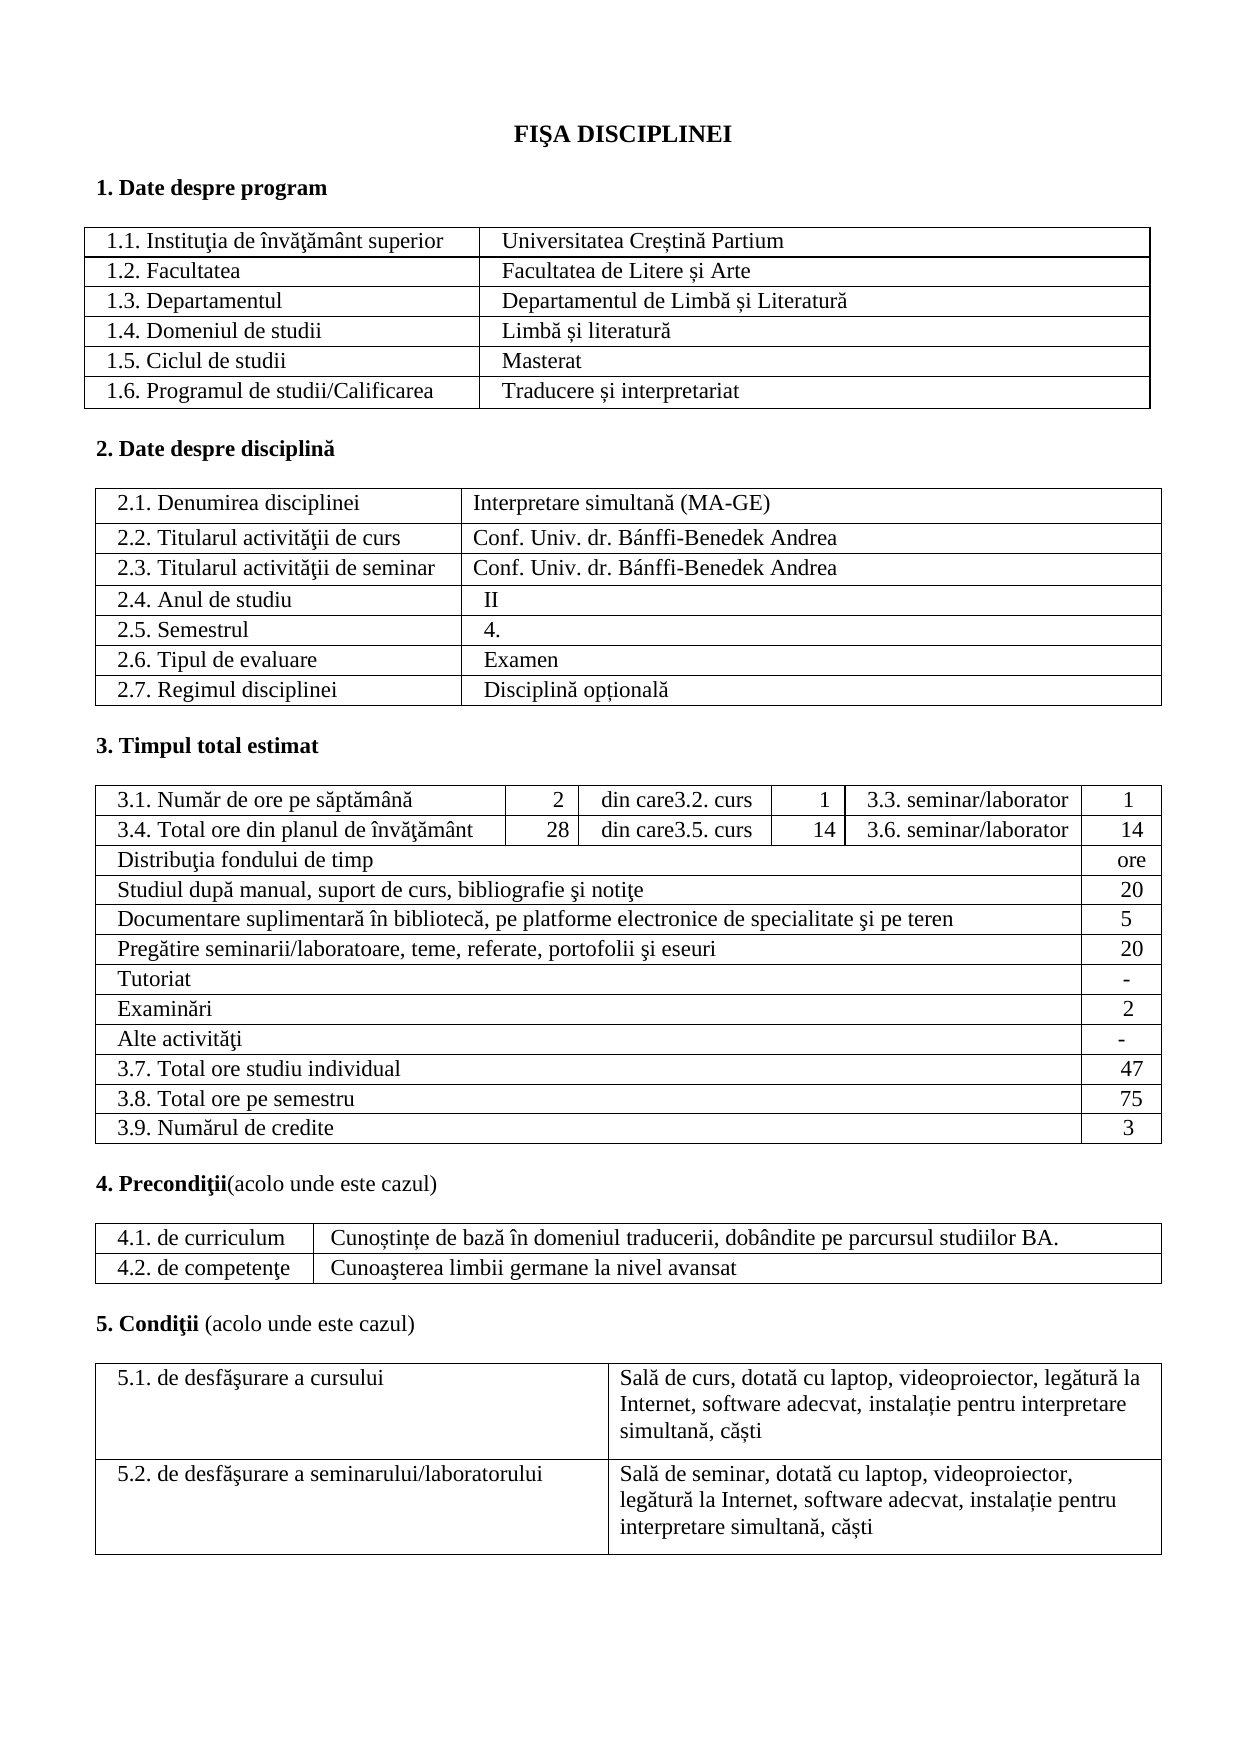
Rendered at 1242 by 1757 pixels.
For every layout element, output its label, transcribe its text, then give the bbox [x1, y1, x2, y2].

table_cell Limbă și literatură [480, 317, 1149, 346]
table_cell Facultatea de Litere și Arte [480, 258, 1149, 286]
text 3. Timpul total estimat [96, 732, 1177, 758]
table_cell 14 [772, 816, 844, 844]
table_cell 2.6. Tipul de evaluare [96, 646, 461, 675]
table_cell Distribuţia fondului de timp [96, 846, 1081, 874]
table_cell 2 [1082, 995, 1161, 1023]
table_cell 2.5. Semestrul [96, 616, 461, 645]
table_header 3.3. seminar/laborator [846, 786, 1081, 814]
table_cell 3.8. Total ore pe semestru [96, 1085, 1081, 1113]
table_cell 20 [1082, 876, 1161, 904]
text 5. Condiţii (acolo unde este cazul) [96, 1310, 1177, 1337]
table_cell 2.2. Titularul activităţii de curs [96, 524, 461, 553]
table_cell - [1082, 1025, 1161, 1053]
table_cell 5.2. de desfăşurare a seminarului/laboratorului [96, 1460, 608, 1554]
table_cell Cunoaşterea limbii germane la nivel avansat [314, 1254, 1161, 1283]
table_cell Examinări [96, 995, 1081, 1023]
table_cell 1.6. Programul de studii/Calificarea [85, 377, 479, 408]
table_cell Examen [462, 646, 1161, 675]
table_cell Departamentul de Limbă și Literatură [480, 287, 1149, 316]
table_header 3.1. Număr de ore pe săptămână [96, 786, 505, 814]
table_cell 28 [506, 816, 578, 844]
table_header 2 [506, 786, 578, 814]
table_cell 14 [1082, 816, 1161, 844]
text 2. Date despre disciplină [96, 435, 1177, 461]
table_cell Masterat [480, 347, 1149, 376]
table_cell Traducere și interpretariat [480, 377, 1149, 408]
table_header Universitatea Creștină Partium [480, 228, 1149, 256]
table_header din care3.2. curs [579, 786, 771, 814]
table_cell 3.4. Total ore din planul de învăţământ [96, 816, 505, 844]
table_cell 3.7. Total ore studiu individual [96, 1055, 1081, 1083]
table_cell 3.6. seminar/laborator [846, 816, 1081, 844]
table_cell Conf. Univ. dr. Bánffi-Benedek Andrea [462, 554, 1161, 585]
table_cell 20 [1082, 935, 1161, 964]
table_header 1 [772, 786, 844, 814]
table_cell din care3.5. curs [579, 816, 771, 844]
table_cell Conf. Univ. dr. Bánffi-Benedek Andrea [462, 524, 1161, 553]
table_header 2.1. Denumirea disciplinei [96, 489, 461, 523]
table_cell 47 [1082, 1055, 1161, 1083]
table_cell Disciplină opțională [462, 676, 1161, 705]
table_header 5.1. de desfăşurare a cursului [96, 1364, 608, 1459]
text 4. Precondiţii(acolo unde este cazul) [96, 1171, 1177, 1197]
table_cell - [1082, 965, 1161, 994]
table_cell 2.3. Titularul activităţii de seminar [96, 554, 461, 585]
table_cell 2.7. Regimul disciplinei [96, 676, 461, 705]
table_cell 1.2. Facultatea [85, 258, 479, 286]
table_header 4.1. de curriculum [96, 1224, 313, 1253]
table_header Cunoștințe de bază în domeniul traducerii, dobândite pe parcursul studiilor BA. [314, 1224, 1161, 1253]
table_cell 4. [462, 616, 1161, 645]
table_cell ore [1082, 846, 1161, 874]
table_header Interpretare simultană (MA-GE) [462, 489, 1161, 523]
table_cell Sală de seminar, dotată cu laptop, videoproiector, legătură la Internet, software adecvat, instalație pentru interpretare simultană, căști [609, 1460, 1161, 1554]
table_cell 1.5. Ciclul de studii [85, 347, 479, 376]
table_cell Studiul după manual, suport de curs, bibliografie şi notiţe [96, 876, 1081, 904]
table_cell 75 [1082, 1085, 1161, 1113]
text 1. Date despre program [96, 174, 1177, 200]
table_cell 5 [1082, 905, 1161, 934]
table_cell Tutoriat [96, 965, 1081, 994]
table_cell 3.9. Numărul de credite [96, 1114, 1081, 1143]
table_cell 1.3. Departamentul [85, 287, 479, 316]
table_header Sală de curs, dotată cu laptop, videoproiector, legătură la Internet, software adecvat, instalație pentru interpretare simultană, căști [609, 1364, 1161, 1459]
table_cell 2.4. Anul de studiu [96, 586, 461, 615]
table_header 1 [1082, 786, 1161, 814]
table_cell Documentare suplimentară în bibliotecă, pe platforme electronice de specialitate şi pe teren [96, 905, 1081, 934]
table_cell Pregătire seminarii/laboratoare, teme, referate, portofolii şi eseuri [96, 935, 1081, 964]
text FIŞA DISCIPLINEI [508, 119, 738, 147]
table_header 1.1. Instituţia de învăţământ superior [85, 228, 479, 256]
table_cell Alte activităţi [96, 1025, 1081, 1053]
table_cell 3 [1082, 1114, 1161, 1143]
table_cell 4.2. de competenţe [96, 1254, 313, 1283]
table_cell II [462, 586, 1161, 615]
table_cell 1.4. Domeniul de studii [85, 317, 479, 346]
